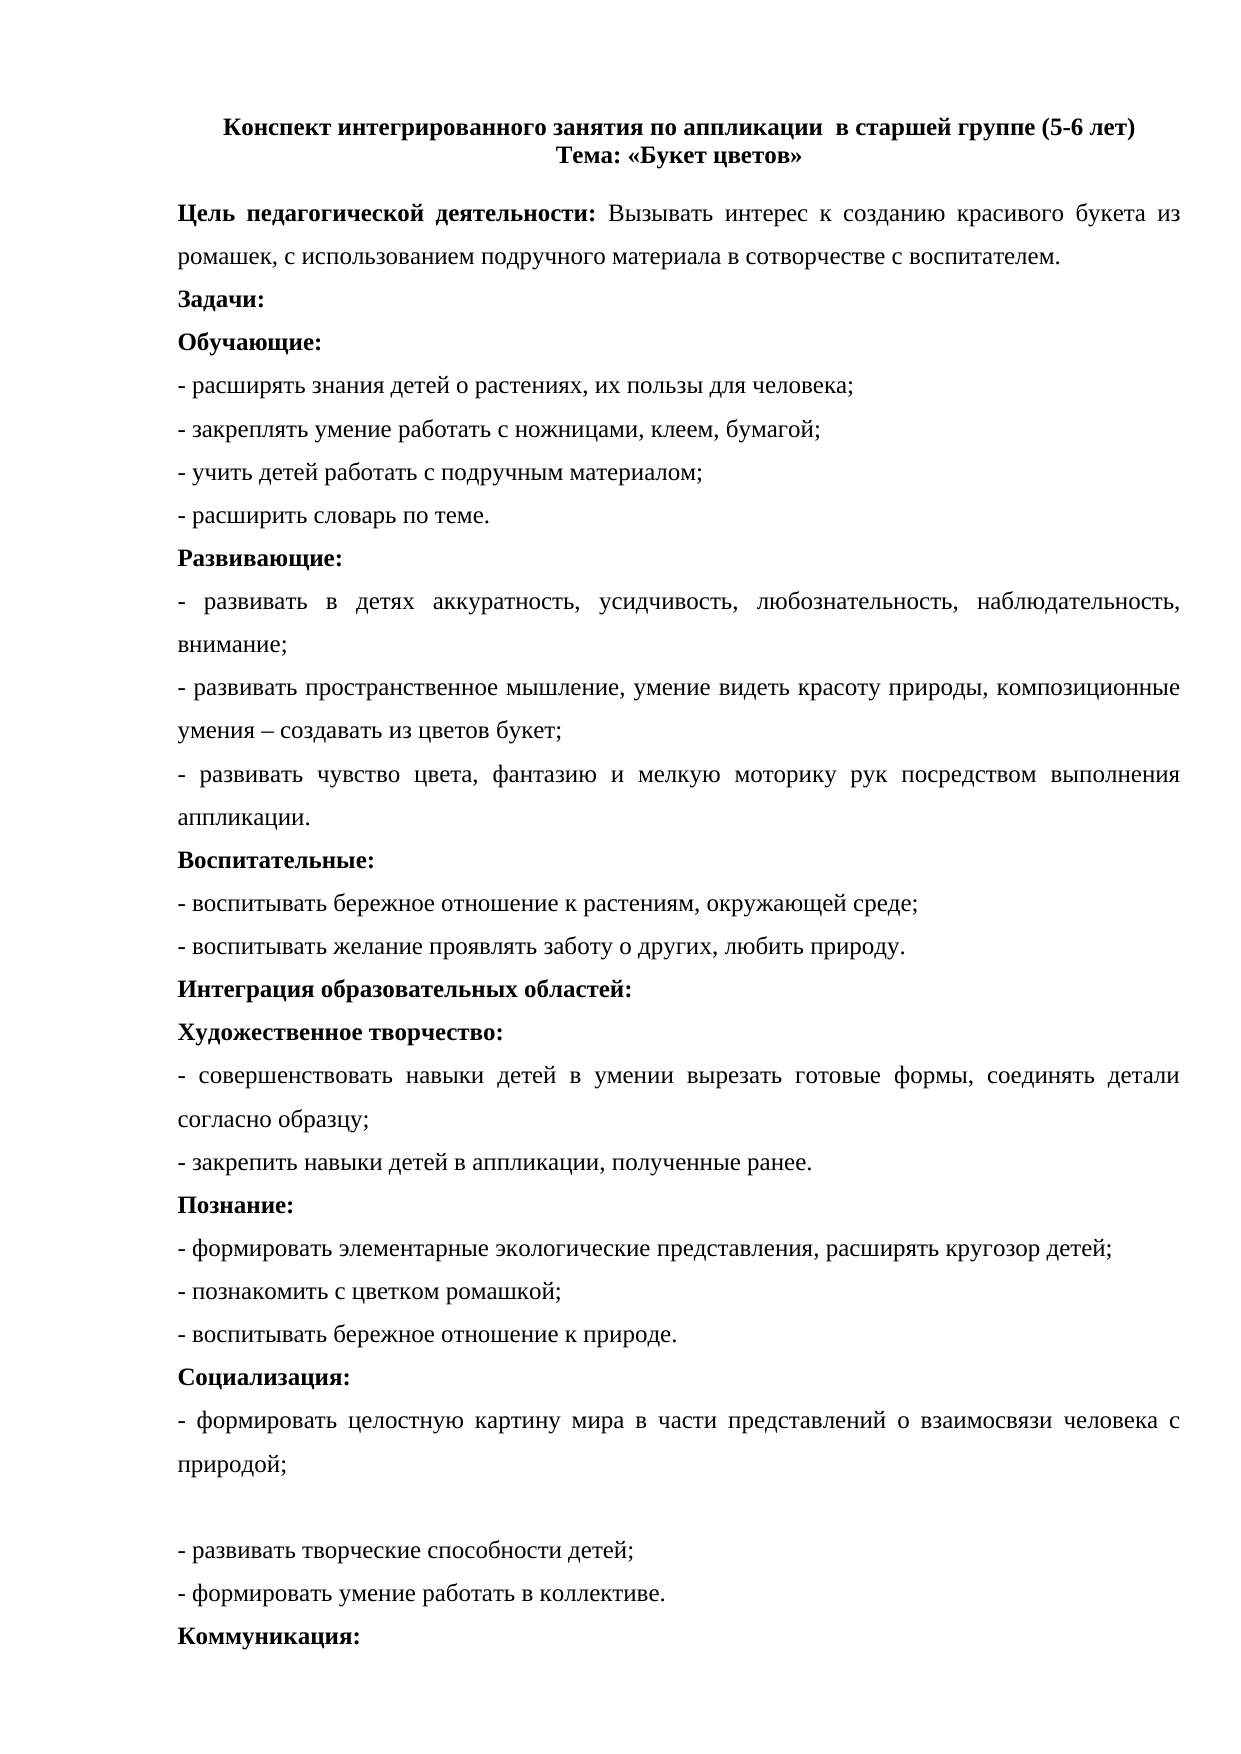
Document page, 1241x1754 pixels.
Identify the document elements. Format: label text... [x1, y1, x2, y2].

text - познакомить с цветком ромашкой; [177, 1276, 1181, 1305]
text Познание: [177, 1190, 1181, 1219]
text - формировать умение работать в коллективе. [177, 1578, 1181, 1607]
text - воспитывать бережное отношение к растениям, окружающей среде; [177, 888, 1181, 917]
text Интеграция образовательных областей: [177, 974, 1181, 1003]
text Обучающие: [177, 327, 1181, 356]
text - расширять знания детей о растениях, их пользы для человека; [177, 371, 1181, 399]
text Художественное творчество: [177, 1017, 1181, 1046]
text - развивать чувство цвета, фантазию и мелкую моторику рук посредством выполнения аппликации. [177, 759, 1181, 831]
text - воспитывать бережное отношение к природе. [177, 1319, 1181, 1348]
text Задачи: [177, 284, 1181, 313]
text - формировать элементарные экологические представления, расширять кругозор детей; [177, 1233, 1181, 1262]
text - воспитывать желание проявлять заботу о других, любить природу. [177, 931, 1181, 960]
text Конспект интегрированного занятия по аппликации в старшей группе (5-6 лет) [177, 112, 1181, 141]
text - совершенствовать навыки детей в умении вырезать готовые формы, соединять детали согласно образцу; [177, 1061, 1181, 1132]
text Социализация: [177, 1362, 1181, 1391]
text - развивать творческие способности детей; [177, 1535, 1181, 1564]
text - развивать пространственное мышление, умение видеть красоту природы, композиционные умения – создавать из цветов букет; [177, 672, 1181, 744]
text - формировать целостную картину мира в части представлений о взаимосвязи человека с природой; [177, 1406, 1181, 1477]
text Воспитательные: [177, 845, 1181, 874]
text - учить детей работать с подручным материалом; [177, 457, 1181, 486]
text Развивающие: [177, 543, 1181, 572]
text - закрепить навыки детей в аппликации, полученные ранее. [177, 1147, 1181, 1176]
text - расширить словарь по теме. [177, 500, 1181, 529]
text Тема: «Букет цветов» [177, 141, 1181, 169]
text Коммуникация: [177, 1621, 1181, 1650]
text - закреплять умение работать с ножницами, клеем, бумагой; [177, 414, 1181, 442]
text - развивать в детях аккуратность, усидчивость, любознательность, наблюдательность, внимание; [177, 586, 1181, 658]
text Цель педагогической деятельности: Вызывать интерес к созданию красивого букета из ромашек, с использованием подручного материала в сотворчестве с воспитателем. [177, 198, 1181, 270]
